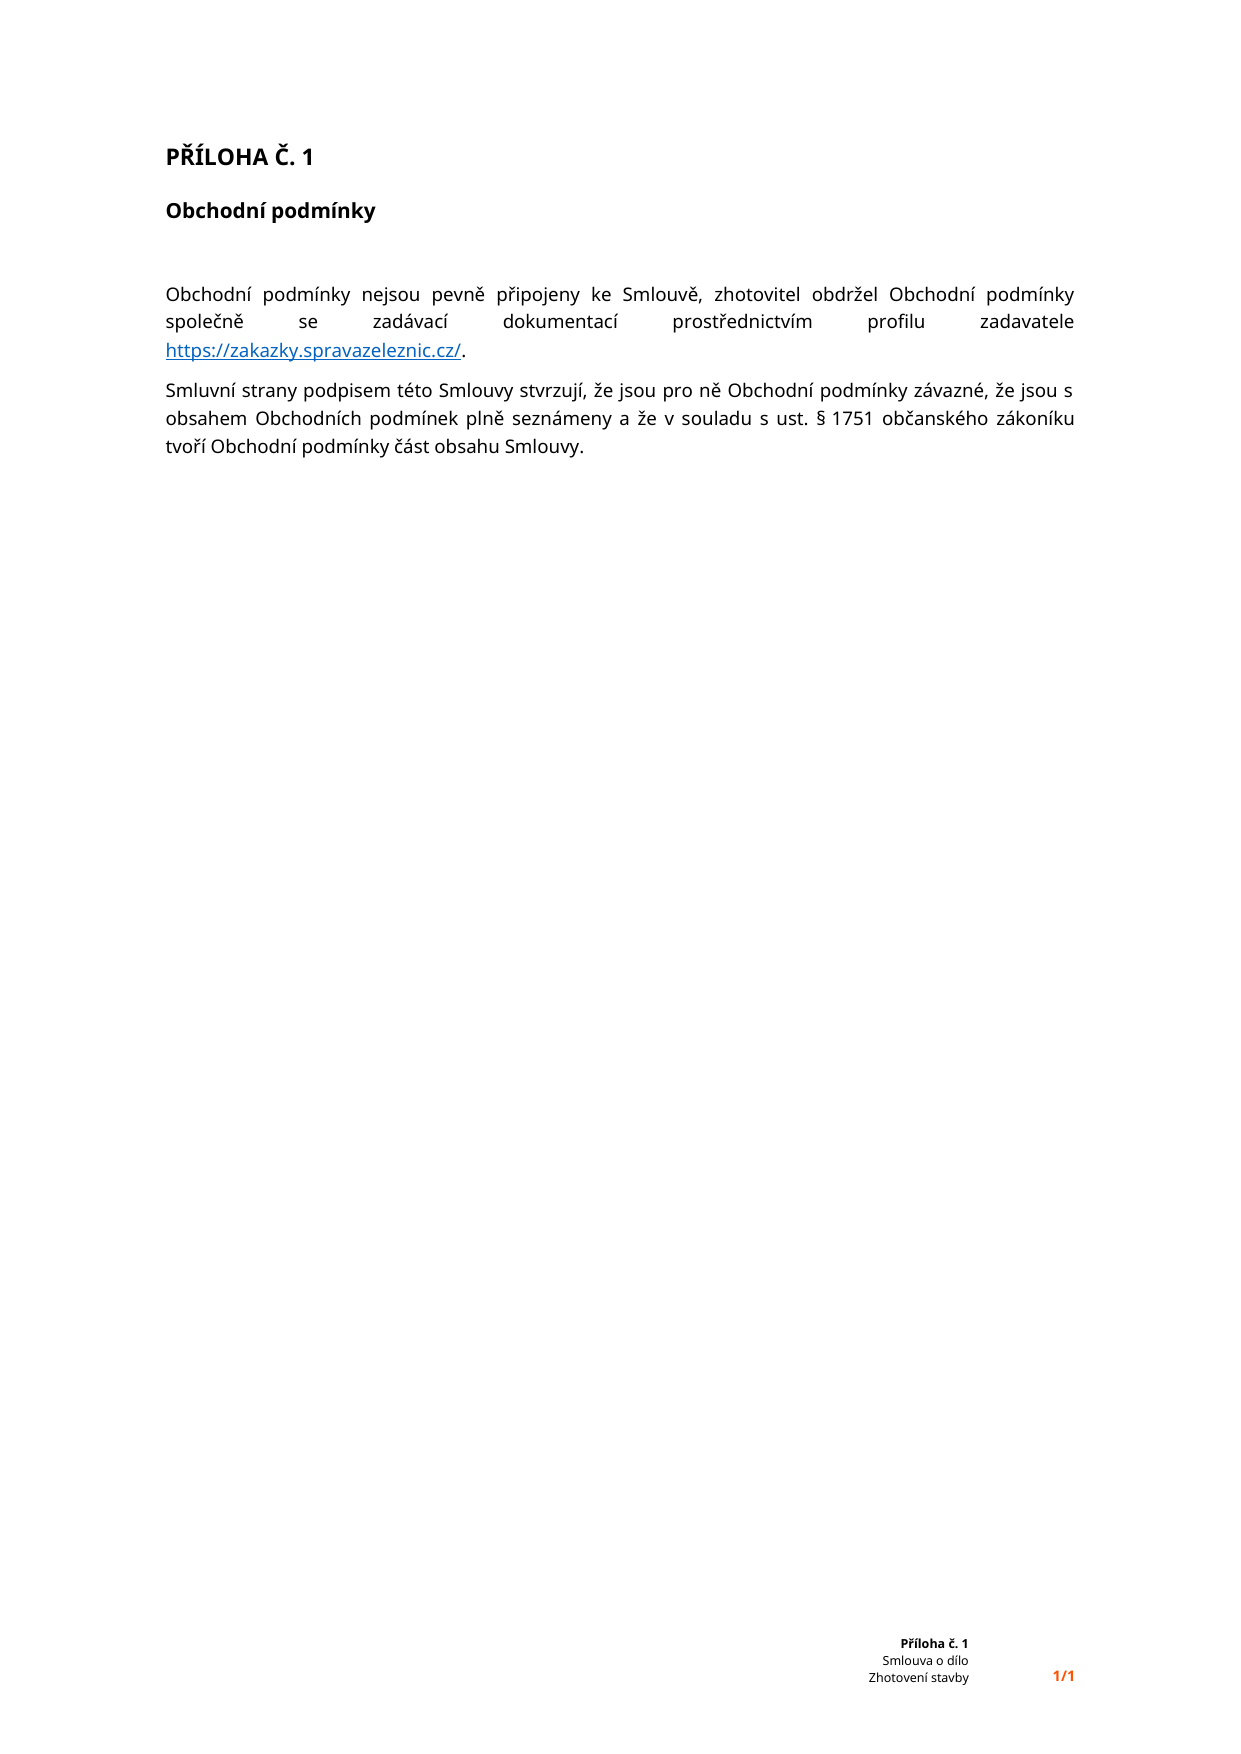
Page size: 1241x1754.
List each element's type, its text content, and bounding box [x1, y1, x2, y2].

text Smluvní strany podpisem této Smlouvy stvrzují, že jsou pro ně Obchodní podmínky závazné, že jsou s obsahem Obchodních podmínek plně seznámeny a že v souladu s ust. § 1751 občanského zákoníku tvoří Obchodní podmínky část obsahu Smlouvy. [165, 377, 1075, 459]
text Obchodní podmínky [165, 197, 1075, 225]
text Příloha č. 1 [165, 141, 1075, 173]
text Obchodní podmínky nejsou pevně připojeny ke Smlouvě, zhotovitel obdržel Obchodní podmínky společně se zadávací dokumentací prostřednictvím profilu zadavatele https://zakazky.spravazeleznic.cz/. [165, 281, 1075, 362]
